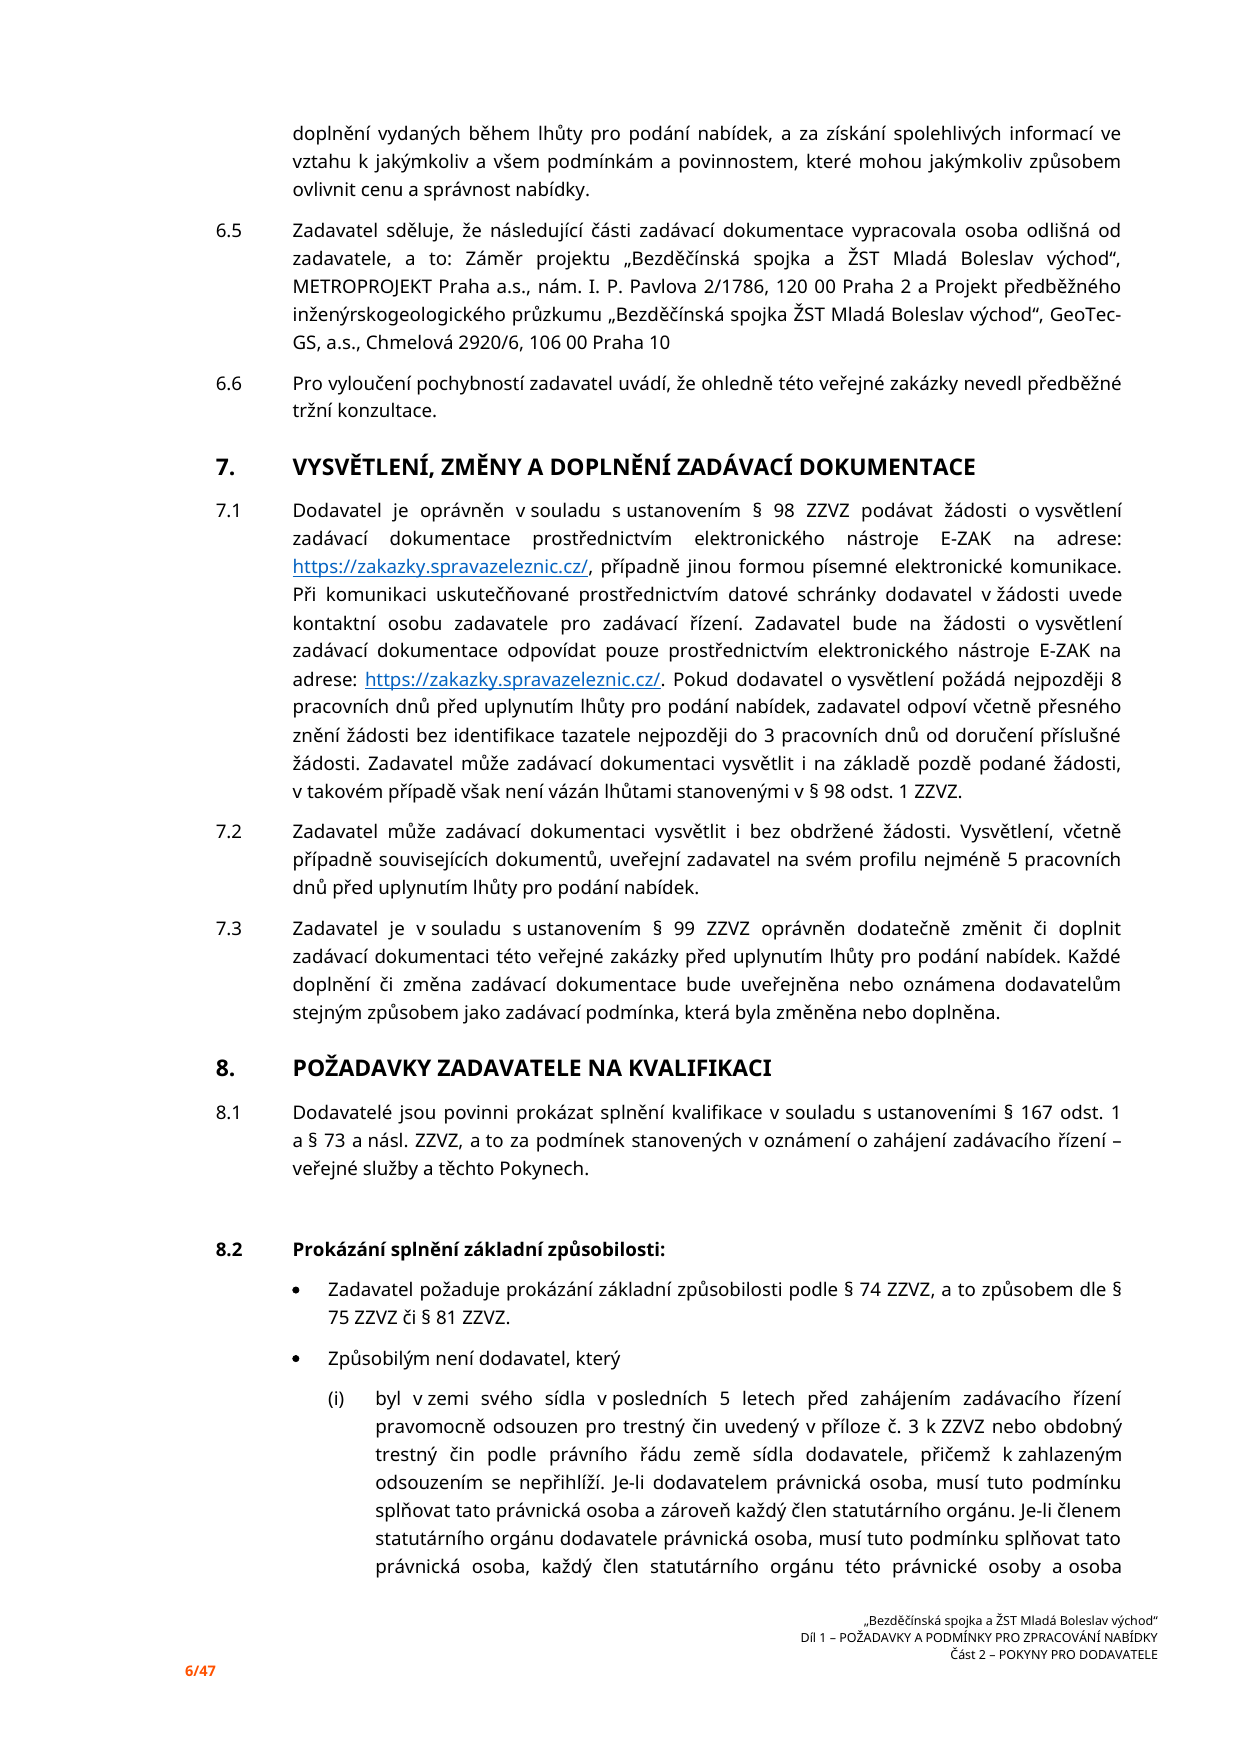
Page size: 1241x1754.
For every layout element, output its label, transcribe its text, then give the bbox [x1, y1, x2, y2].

text Zadavatel požaduje prokázání základní způsobilosti podle § 74 ZZVZ, a to způsobem dle § 75 ZZVZ či § 81 ZZVZ. [292, 1277, 1122, 1330]
text Pro vyloučení pochybností zadavatel uvádí, že ohledně této veřejné zakázky nevedl předběžné tržní konzultace. [216, 370, 1122, 423]
text Dodavatel je oprávněn v souladu s ustanovením § 98 ZZVZ podávat žádosti o vysvětlení zadávací dokumentace prostřednictvím elektronického nástroje E-ZAK na adrese: https://zakazky.spravazeleznic.cz/, případně jinou formou písemné elektronické komunikace. Při komunikaci uskutečňované prostřednictvím datové schránky dodavatel v žádosti uvede kontaktní osobu zadavatele pro zadávací řízení. Zadavatel bude na žádosti o vysvětlení zadávací dokumentace odpovídat pouze prostřednictvím elektronického nástroje E-ZAK na adrese: https://zakazky.spravazeleznic.cz/. Pokud dodavatel o vysvětlení požádá nejpozději 8 pracovních dnů před uplynutím lhůty pro podání nabídek, zadavatel odpoví včetně přesného znění žádosti bez identifikace tazatele nejpozději do 3 pracovních dnů od doručení příslušné žádosti. Zadavatel může zadávací dokumentaci vysvětlit i na základě pozdě podané žádosti, v takovém případě však není vázán lhůtami stanovenými v § 98 odst. 1 ZZVZ. [216, 498, 1122, 803]
text Prokázání splnění základní způsobilosti: [216, 1236, 1122, 1262]
text Zadavatel sděluje, že následující části zadávací dokumentace vypracovala osoba odlišná od zadavatele, a to: Záměr projektu „Bezděčínská spojka a ŽST Mladá Boleslav východ“, METROPROJEKT Praha a.s., nám. I. P. Pavlova 2/1786, 120 00 Praha 2 a Projekt předběžného inženýrskogeologického průzkumu „Bezděčínská spojka ŽST Mladá Boleslav východ“, GeoTec-GS, a.s., Chmelová 2920/6, 106 00 Praha 10 [216, 217, 1122, 355]
text Zadavatel je v souladu s ustanovením § 99 ZZVZ oprávněn dodatečně změnit či doplnit zadávací dokumentaci této veřejné zakázky před uplynutím lhůty pro podání nabídek. Každé doplnění či změna zadávací dokumentace bude uveřejněna nebo oznámena dodavatelům stejným způsobem jako zadávací podmínka, která byla změněna nebo doplněna. [216, 915, 1122, 1024]
text Dodavatelé jsou povinni prokázat splnění kvalifikace v souladu s ustanoveními § 167 odst. 1 a § 73 a násl. ZZVZ, a to za podmínek stanovených v oznámení o zahájení zadávacího řízení – veřejné služby a těchto Pokynech. [216, 1099, 1122, 1181]
text Způsobilým není dodavatel, který [292, 1345, 1122, 1371]
text Zadavatel může zadávací dokumentaci vysvětlit i bez obdržené žádosti. Vysvětlení, včetně případně souvisejících dokumentů, uveřejní zadavatel na svém profilu nejméně 5 pracovních dnů před uplynutím lhůty pro podání nabídek. [216, 818, 1122, 900]
text VYSVĚTLENÍ, ZMĚNY a DOPLNĚNÍ ZADÁVACÍ DOKUMENTACE [216, 451, 1122, 482]
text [328, 1386, 1122, 1579]
text POŽADAVKY ZADAVATELE NA KVALIFIKACI [216, 1052, 1122, 1083]
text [216, 121, 1122, 202]
